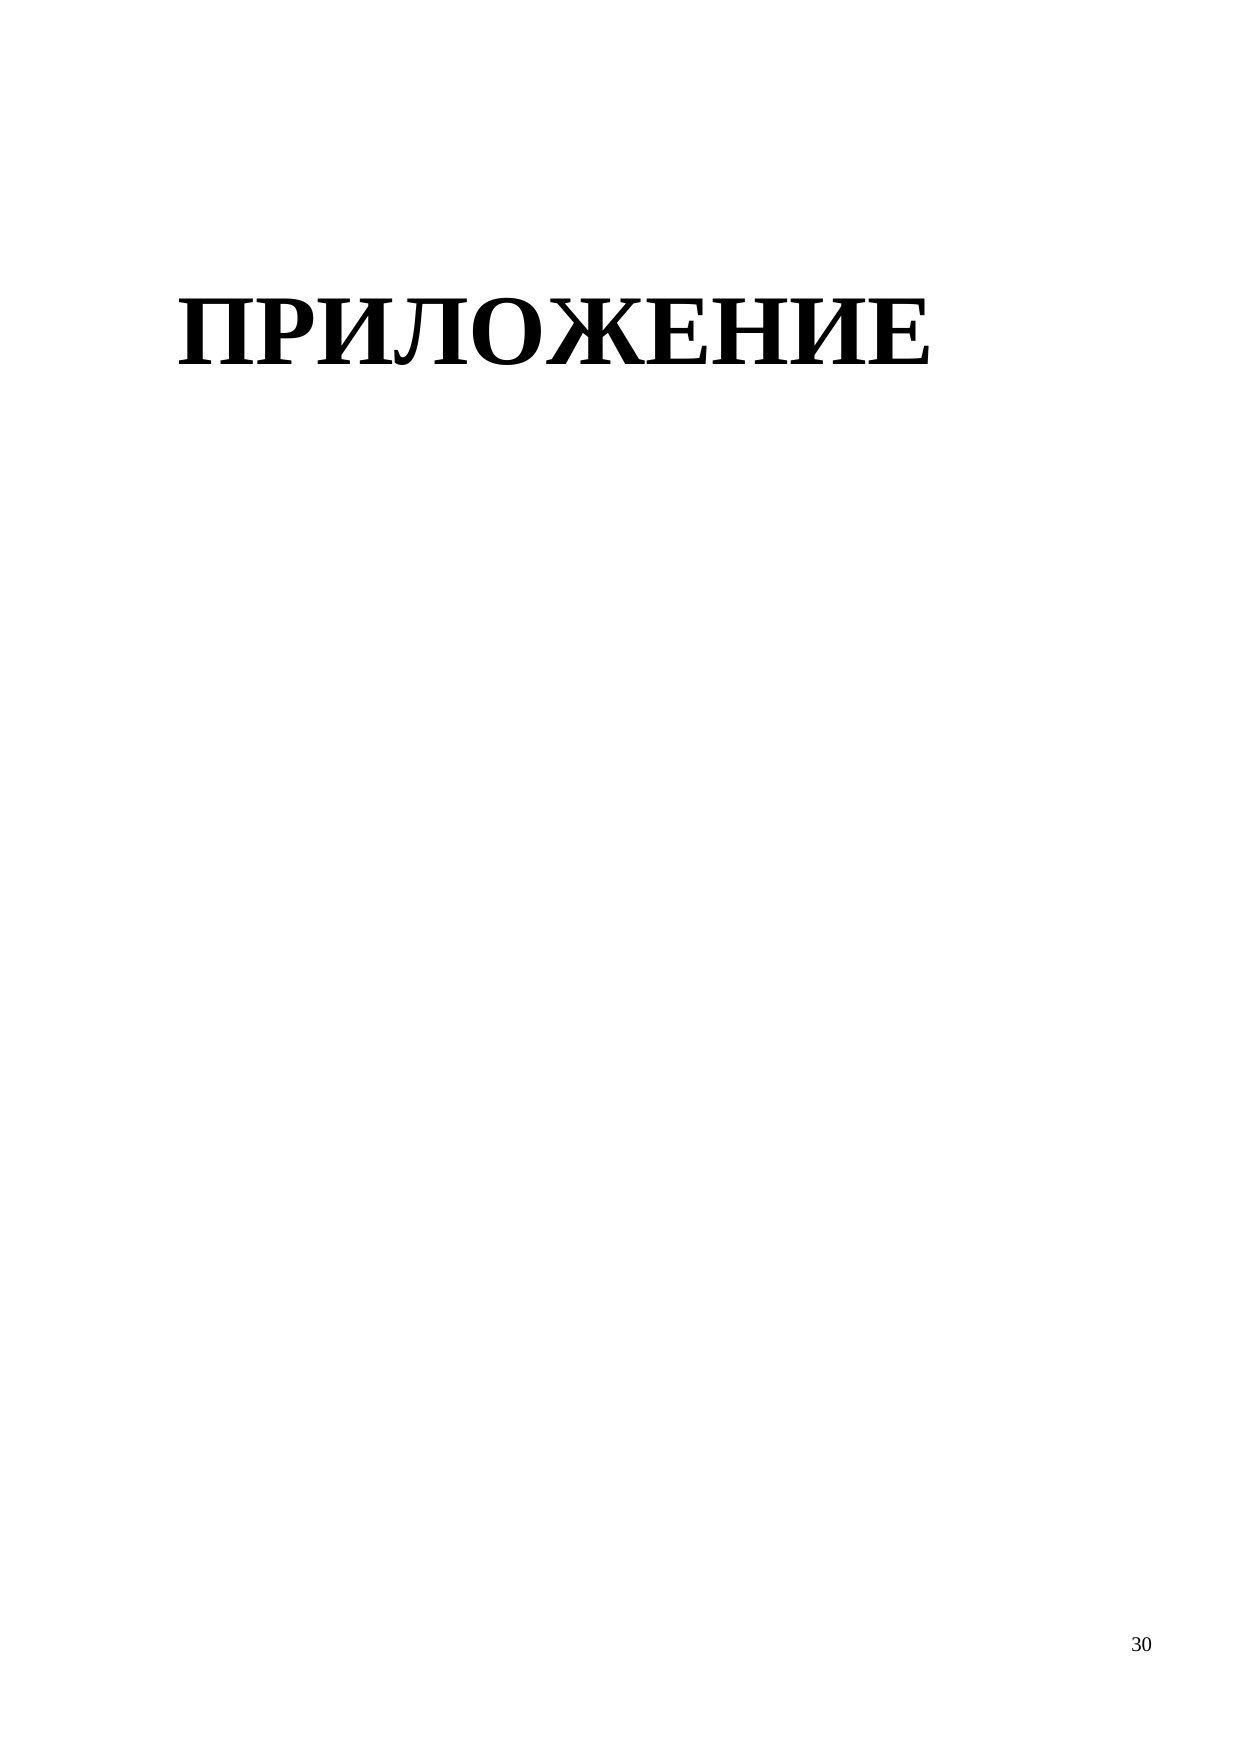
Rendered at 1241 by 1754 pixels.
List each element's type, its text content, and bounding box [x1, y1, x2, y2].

text ПРИЛОЖЕНИЕ [177, 271, 1152, 386]
